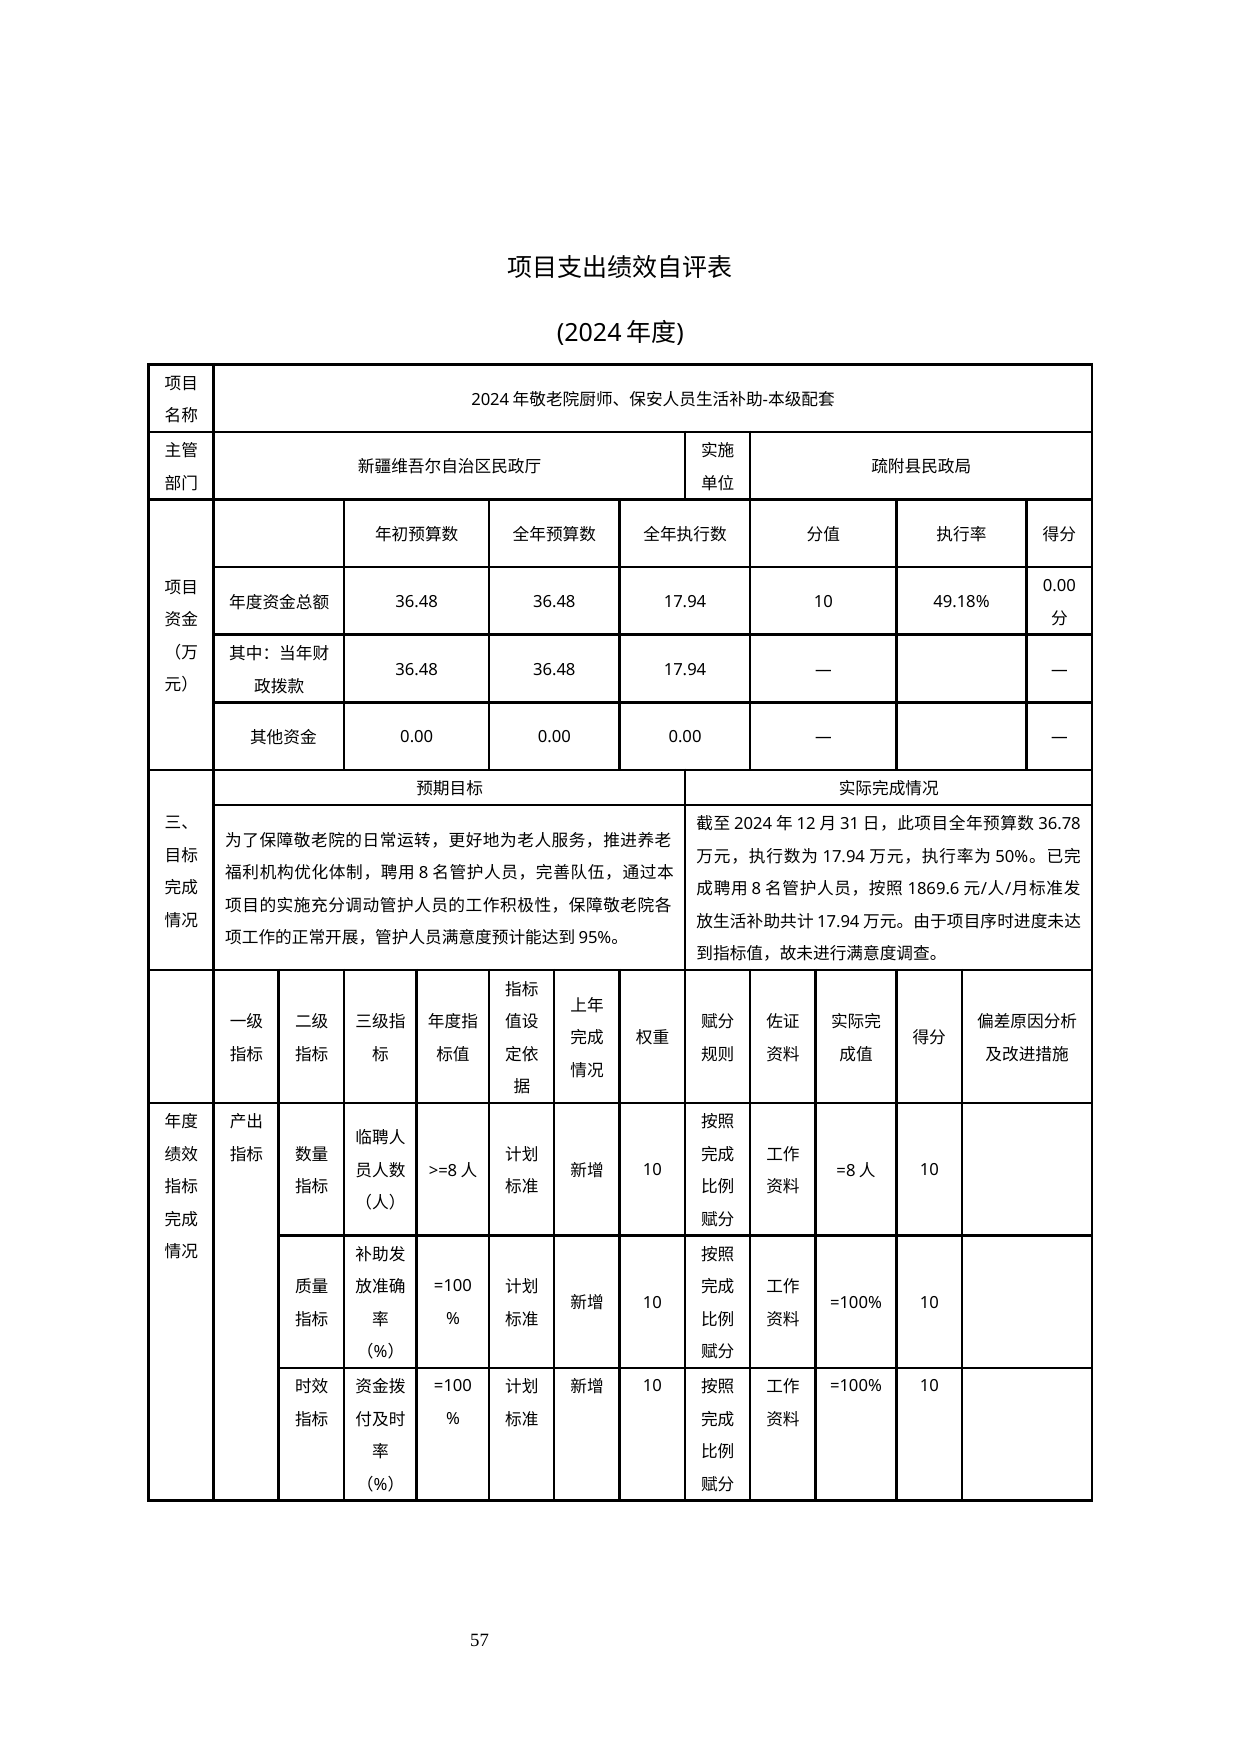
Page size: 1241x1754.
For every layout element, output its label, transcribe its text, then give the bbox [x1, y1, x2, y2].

table_cell 36.48 [490, 568, 618, 633]
table_cell 资金拨付及时率（%） [345, 1369, 415, 1499]
table_cell 补助发放准确率（%） [345, 1237, 415, 1367]
table_cell 10 [751, 568, 895, 633]
table_cell — [1028, 704, 1091, 768]
table_cell — [751, 704, 895, 768]
table_cell 截至2024年12月31日，此项目全年预算数36.78万元，执行数为17.94万元，执行率为50%。已完成聘用8名管护人员，按照1869.6元/人/月标准发放生活补助共计17.94万元。由于项目序时进度未达到指标值，故未进行满意度调查。 [686, 806, 1091, 969]
table_cell 10 [898, 1237, 961, 1367]
table_cell 项目资金 （万元） [150, 501, 212, 768]
table_cell 新疆维吾尔自治区民政厅 [215, 433, 684, 498]
table_cell 按照完成比例赋分 [686, 1369, 749, 1499]
table_cell 17.94 [621, 636, 749, 701]
table_cell =100% [418, 1237, 488, 1367]
table_cell 偏差原因分析及改进措施 [963, 971, 1091, 1101]
table_cell 按照完成比例赋分 [686, 1104, 749, 1234]
table_cell =8人 [817, 1104, 895, 1234]
table_cell 项目名称 [150, 366, 212, 431]
table_cell 权重 [621, 971, 684, 1101]
table_cell 17.94 [621, 568, 749, 633]
table_cell [898, 636, 1025, 701]
table_cell 产出指标 [215, 1104, 277, 1499]
table_cell 得分 [898, 971, 961, 1101]
table_cell 实际完成情况 [686, 771, 1091, 804]
table_cell 36.48 [345, 568, 488, 633]
table_header 项目支出绩效自评表 [148, 233, 1092, 298]
table_cell 年度资金总额 [215, 568, 343, 633]
table_cell 工作资料 [751, 1369, 814, 1499]
table_cell 年度绩效指标完成情况 [150, 1104, 212, 1499]
table_cell 全年预算数 [490, 501, 618, 566]
table_cell 工作资料 [751, 1104, 814, 1234]
table_cell 新增 [555, 1104, 618, 1234]
table_cell 三级指标 [345, 971, 415, 1101]
table_cell 佐证资料 [751, 971, 814, 1101]
table_cell 上年完成情况 [555, 971, 618, 1101]
table_cell [898, 704, 1025, 768]
table_cell 三、目标完成情况 [150, 771, 212, 969]
table_cell 执行率 [898, 501, 1025, 566]
table_cell 时效指标 [280, 1369, 343, 1499]
table_cell 0.00 [345, 704, 488, 768]
table_cell 计划标准 [490, 1369, 553, 1499]
table_cell 主管部门 [150, 433, 212, 498]
table_cell =100% [817, 1369, 895, 1499]
table_cell 赋分规则 [686, 971, 749, 1101]
table_cell 新增 [555, 1369, 618, 1499]
table_cell 0.00分 [1028, 568, 1091, 633]
table_cell — [1028, 636, 1091, 701]
table_cell 为了保障敬老院的日常运转，更好地为老人服务，推进养老福利机构优化体制，聘用8名管护人员，完善队伍，通过本项目的实施充分调动管护人员的工作积极性，保障敬老院各项工作的正常开展，管护人员满意度预计能达到95%。 [215, 806, 684, 969]
table_cell 计划标准 [490, 1237, 553, 1367]
table_cell 工作资料 [751, 1237, 814, 1367]
table_cell 实际完成值 [817, 971, 895, 1101]
table_cell 得分 [1028, 501, 1091, 566]
table_cell 其他资金 [215, 704, 343, 768]
table_cell 全年执行数 [621, 501, 749, 566]
table_cell 计划标准 [490, 1104, 553, 1234]
table_cell 36.48 [490, 636, 618, 701]
table_cell 0.00 [490, 704, 618, 768]
table_cell [963, 1237, 1091, 1367]
table_cell — [751, 636, 895, 701]
table_cell =100% [817, 1237, 895, 1367]
table_cell 按照完成比例赋分 [686, 1237, 749, 1367]
table_cell 新增 [555, 1237, 618, 1367]
table_cell 分值 [751, 501, 895, 566]
table_cell 0.00 [621, 704, 749, 768]
table_cell 10 [621, 1369, 684, 1499]
table_cell [963, 1104, 1091, 1234]
table_cell 10 [898, 1104, 961, 1234]
table_cell 一级指标 [215, 971, 277, 1101]
table_cell 36.48 [345, 636, 488, 701]
table_cell 其中：当年财政拨款 [215, 636, 343, 701]
table_cell 数量指标 [280, 1104, 343, 1234]
table_cell >=8人 [418, 1104, 488, 1234]
table_cell 预期目标 [215, 771, 684, 804]
table_cell 质量指标 [280, 1237, 343, 1367]
table_cell [963, 1369, 1091, 1499]
table_cell 2024年敬老院厨师、保安人员生活补助-本级配套 [215, 366, 1091, 431]
table_cell 年度指标值 [418, 971, 488, 1101]
table_cell [150, 971, 212, 1101]
table_cell 10 [621, 1104, 684, 1234]
table_cell (2024年度) [148, 298, 1092, 363]
table_cell 年初预算数 [345, 501, 488, 566]
table_cell 10 [898, 1369, 961, 1499]
table_cell 49.18% [898, 568, 1025, 633]
table_cell 疏附县民政局 [751, 433, 1091, 498]
table_cell 指标值设定依据 [490, 971, 553, 1101]
table_cell 10 [621, 1237, 684, 1367]
table_cell [215, 501, 343, 566]
table_cell 临聘人员人数（人） [345, 1104, 415, 1234]
table_cell 二级指标 [280, 971, 343, 1101]
table_cell =100% [418, 1369, 488, 1499]
table_cell 实施单位 [686, 433, 749, 498]
